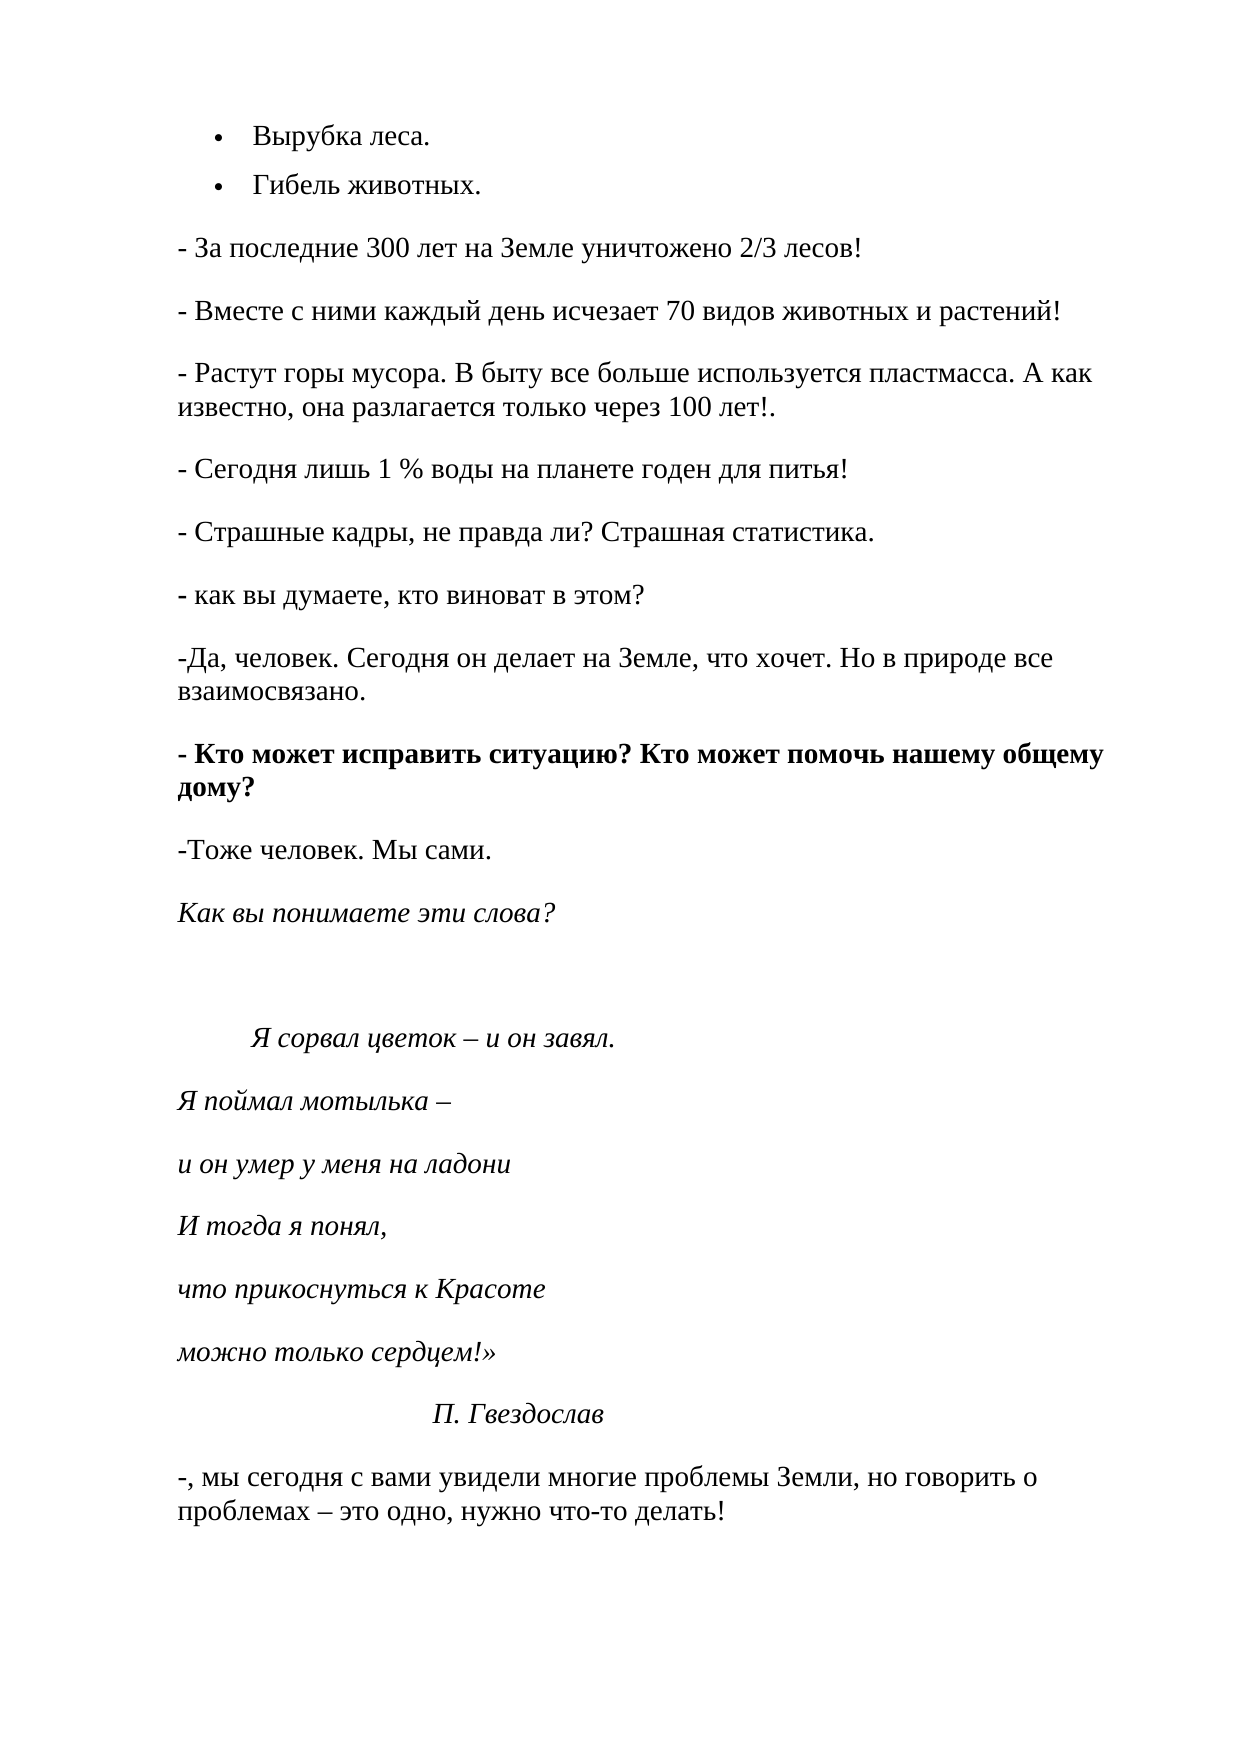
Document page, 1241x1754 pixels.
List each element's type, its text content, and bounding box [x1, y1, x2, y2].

text И тогда я понял, [177, 1208, 1152, 1242]
text -, мы сегодня с вами увидели многие проблемы Земли, но говорить о проблемах – это одно, нужно что-то делать! [177, 1459, 1152, 1526]
text - Страшные кадры, не правда ли? Страшная статистика. [177, 514, 1152, 548]
text -Да, человек. Сегодня он делает на Земле, что хочет. Но в природе все взаимосвязано. [177, 640, 1152, 707]
text Как вы понимаете эти слова? [177, 895, 1152, 928]
text П. Гвездослав [177, 1397, 1152, 1430]
text -Тоже человек. Мы сами. [177, 832, 1152, 866]
text - За последние 300 лет на Земле уничтожено 2/3 лесов! [177, 230, 1152, 263]
text - Растут горы мусора. В быту все больше используется пластмасса. А как известно, она разлагается только через 100 лет!. [177, 355, 1152, 422]
list Гибель животных. [215, 167, 1152, 201]
text - Вместе с ними каждый день исчезает 70 видов животных и растений! [177, 293, 1152, 326]
text - как вы думаете, кто виноват в этом? [177, 577, 1152, 611]
text - Кто может исправить ситуацию? Кто может помочь нашему общему дому? [177, 736, 1152, 803]
text Я сорвал цветок – и он завял. [177, 1020, 1152, 1054]
text можно только сердцем!» [177, 1334, 1152, 1367]
text и он умер у меня на ладони [177, 1146, 1152, 1179]
text - Сегодня лишь 1 % воды на планете годен для питья! [177, 452, 1152, 485]
list Вырубка леса. [215, 118, 1152, 152]
text что прикоснуться к Красоте [177, 1271, 1152, 1305]
text Я поймал мотылька – [177, 1083, 1152, 1117]
